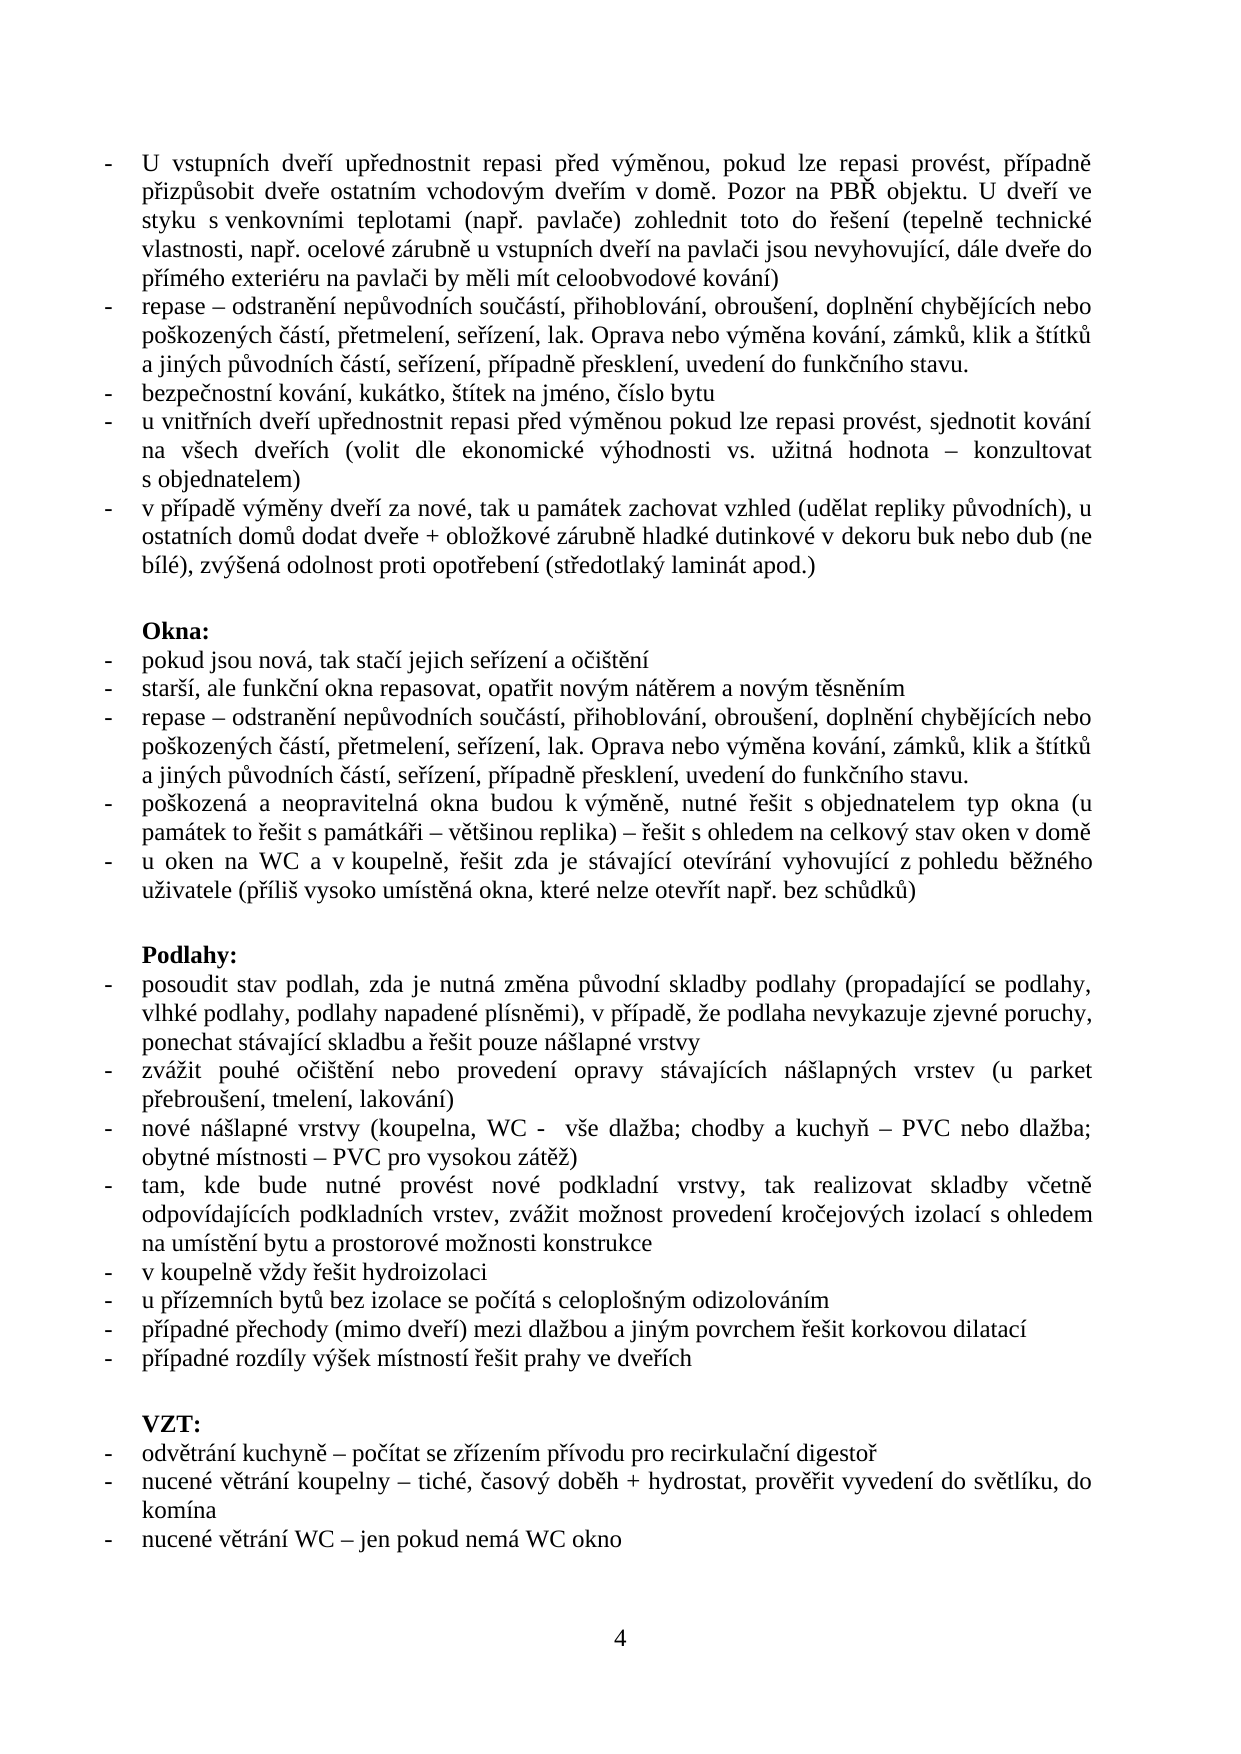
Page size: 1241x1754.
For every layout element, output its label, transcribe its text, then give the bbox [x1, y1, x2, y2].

text VZT: [142, 1409, 1093, 1438]
list u přízemních bytů bez izolace se počítá s celoplošným odizolováním [104, 1286, 1093, 1314]
list odvětrání kuchyně – počítat se zřízením přívodu pro recirkulační digestoř [104, 1438, 1093, 1466]
text Podlahy: [142, 941, 1093, 969]
list případné přechody (mimo dveří) mezi dlažbou a jiným povrchem řešit korkovou dilatací [104, 1314, 1093, 1343]
text Okna: [142, 616, 1093, 645]
list zvážit pouhé očištění nebo provedení opravy stávajících nášlapných vrstev (u parket přebroušení, tmelení, lakování) [104, 1056, 1093, 1113]
list nucené větrání koupelny – tiché, časový doběh + hydrostat, prověřit vyvedení do světlíku, do komína [104, 1466, 1093, 1524]
list poškozená a neopravitelná okna budou k výměně, nutné řešit s objednatelem typ okna (u památek to řešit s památkáři – většinou replika) – řešit s ohledem na celkový stav oken v domě [104, 788, 1093, 846]
list pokud jsou nová, tak stačí jejich seřízení a očištění [104, 645, 1093, 673]
list U vstupních dveří upřednostnit repasi před výměnou, pokud lze repasi provést, případně přizpůsobit dveře ostatním vchodovým dveřím v domě. Pozor na PBŘ objektu. U dveří ve styku s venkovními teplotami (např. pavlače) zohlednit toto do řešení (tepelně technické vlastnosti, např. ocelové zárubně u vstupních dveří na pavlači jsou nevyhovující, dále dveře do přímého exteriéru na pavlači by měli mít celoobvodové kování) [104, 148, 1093, 291]
list repase – odstranění nepůvodních součástí, přihoblování, obroušení, doplnění chybějících nebo poškozených částí, přetmelení, seřízení, lak. Oprava nebo výměna kování, zámků, klik a štítků a jiných původních částí, seřízení, případně přesklení, uvedení do funkčního stavu. [104, 702, 1093, 788]
list případné rozdíly výšek místností řešit prahy ve dveřích [104, 1343, 1093, 1372]
list u oken na WC a v koupelně, řešit zda je stávající otevírání vyhovující z pohledu běžného uživatele (příliš vysoko umístěná okna, které nelze otevřít např. bez schůdků) [104, 846, 1093, 903]
list v koupelně vždy řešit hydroizolaci [104, 1257, 1093, 1286]
list tam, kde bude nutné provést nové podkladní vrstvy, tak realizovat skladby včetně odpovídajících podkladních vrstev, zvážit možnost provedení kročejových izolací s ohledem na umístění bytu a prostorové možnosti konstrukce [104, 1171, 1093, 1257]
list v případě výměny dveří za nové, tak u památek zachovat vzhled (udělat repliky původních), u ostatních domů dodat dveře + obložkové zárubně hladké dutinkové v dekoru buk nebo dub (ne bílé), zvýšená odolnost proti opotřebení (středotlaký laminát apod.) [104, 493, 1093, 579]
list starší, ale funkční okna repasovat, opatřit novým nátěrem a novým těsněním [104, 673, 1093, 702]
list u vnitřních dveří upřednostnit repasi před výměnou pokud lze repasi provést, sjednotit kování na všech dveřích (volit dle ekonomické výhodnosti vs. užitná hodnota – konzultovat s objednatelem) [104, 406, 1093, 493]
list repase – odstranění nepůvodních součástí, přihoblování, obroušení, doplnění chybějících nebo poškozených částí, přetmelení, seřízení, lak. Oprava nebo výměna kování, zámků, klik a štítků a jiných původních částí, seřízení, případně přesklení, uvedení do funkčního stavu. [104, 291, 1093, 378]
list nucené větrání WC – jen pokud nemá WC okno [104, 1524, 1093, 1553]
list nové nášlapné vrstvy (koupelna, WC - vše dlažba; chodby a kuchyň – PVC nebo dlažba; obytné místnosti – PVC pro vysokou zátěž) [104, 1113, 1093, 1171]
list bezpečnostní kování, kukátko, štítek na jméno, číslo bytu [104, 378, 1093, 406]
list posoudit stav podlah, zda je nutná změna původní skladby podlahy (propadající se podlahy, vlhké podlahy, podlahy napadené plísněmi), v případě, že podlaha nevykazuje zjevné poruchy, ponechat stávající skladbu a řešit pouze nášlapné vrstvy [104, 969, 1093, 1056]
